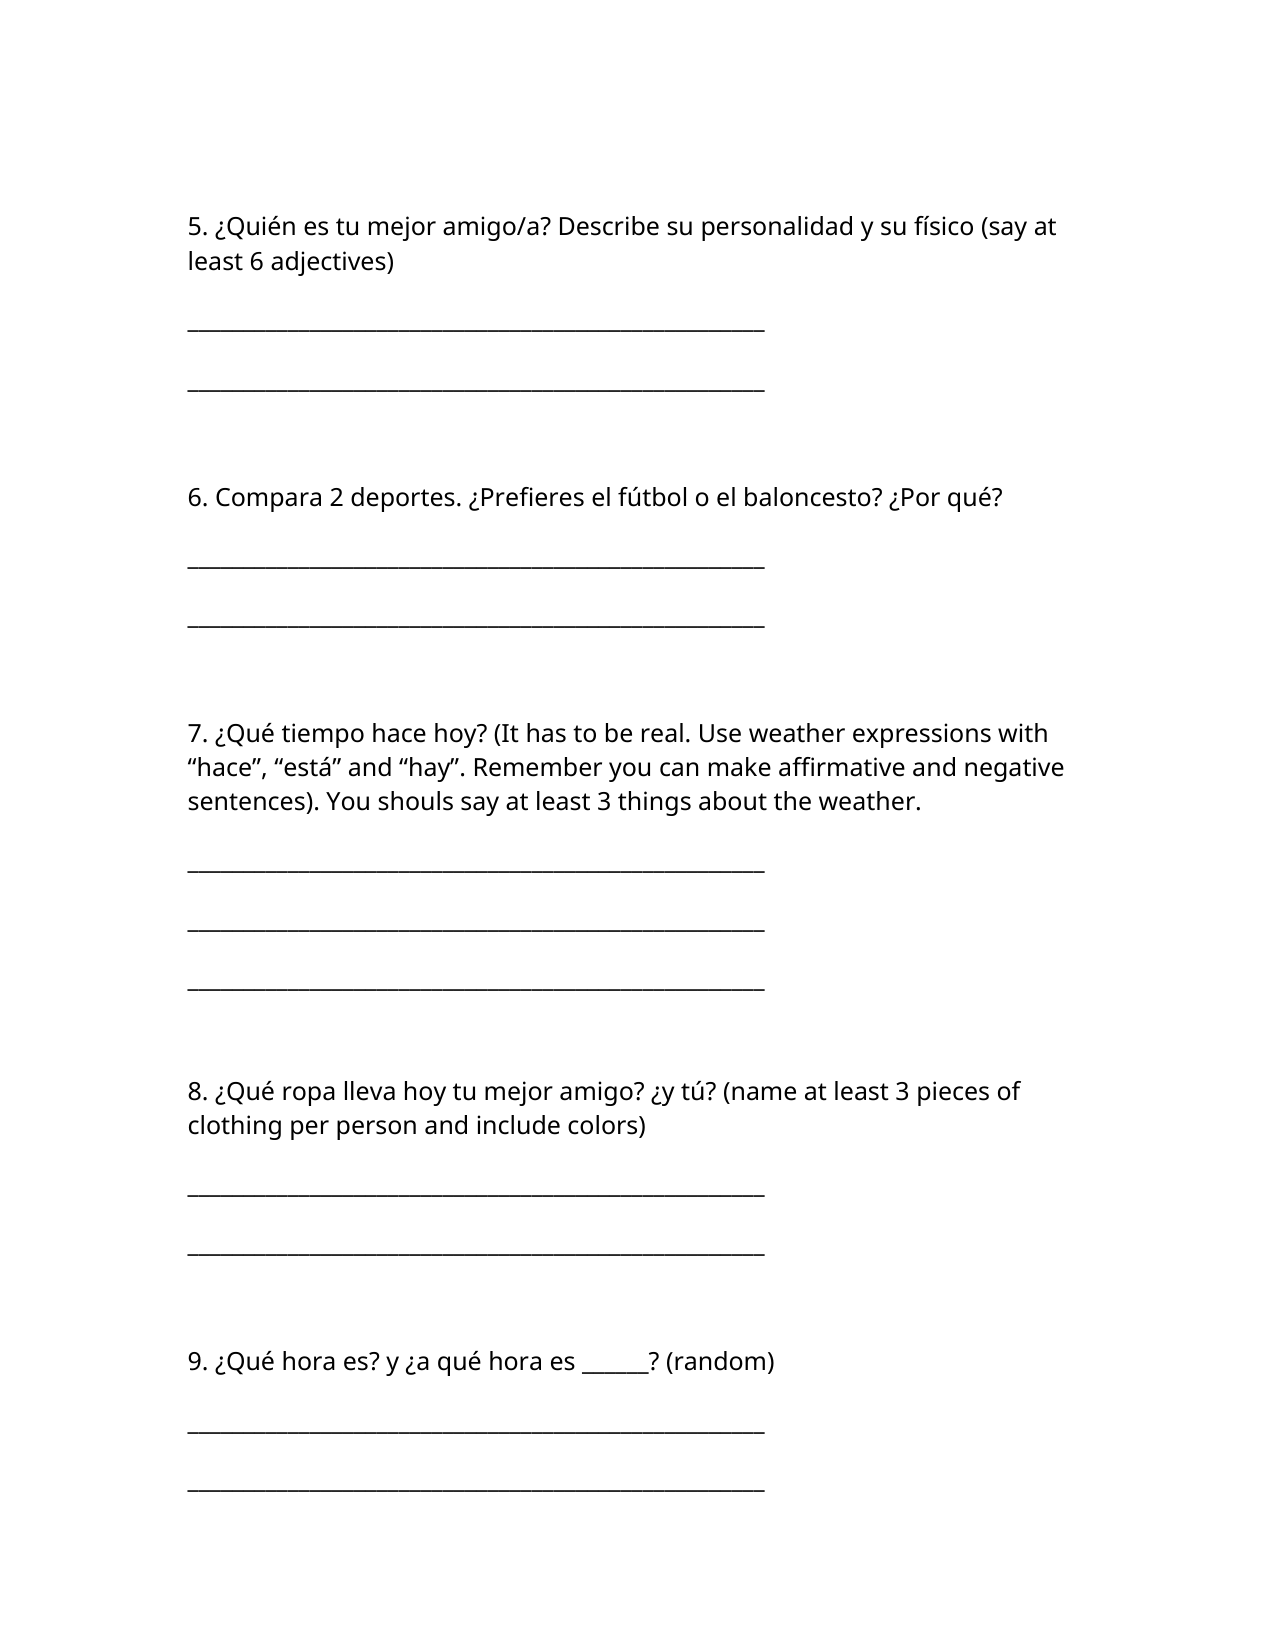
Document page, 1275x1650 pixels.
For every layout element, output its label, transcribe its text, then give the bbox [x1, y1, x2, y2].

text 9. ¿Qué hora es? y ¿a qué hora es ______? (random) [187, 1344, 1087, 1378]
text ____________________________________________________ [187, 1167, 1087, 1201]
text ____________________________________________________ [187, 597, 1087, 632]
text ____________________________________________________ [187, 902, 1087, 936]
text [187, 1403, 1087, 1437]
text ____________________________________________________ [187, 961, 1087, 995]
text 6. Compara 2 deportes. ¿Prefieres el fútbol o el baloncesto? ¿Por qué? [187, 479, 1087, 513]
text 8. ¿Qué ropa lleva hoy tu mejor amigo? ¿y tú? (name at least 3 pieces of clothing per person and include colors) [187, 1074, 1087, 1142]
text ____________________________________________________ [187, 1226, 1087, 1260]
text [187, 302, 1087, 336]
text ____________________________________________________ [187, 538, 1087, 572]
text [187, 1462, 1087, 1496]
text 7. ¿Qué tiempo hace hoy? (It has to be real. Use weather expressions with “hace”, “está” and “hay”. Remember you can make affirmative and negative sentences). You shouls say at least 3 things about the weather. [187, 716, 1087, 818]
text 5. ¿Quién es tu mejor amigo/a? Describe su personalidad y su físico (say at least 6 adjectives) [187, 209, 1087, 277]
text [187, 361, 1087, 395]
text ____________________________________________________ [187, 843, 1087, 877]
